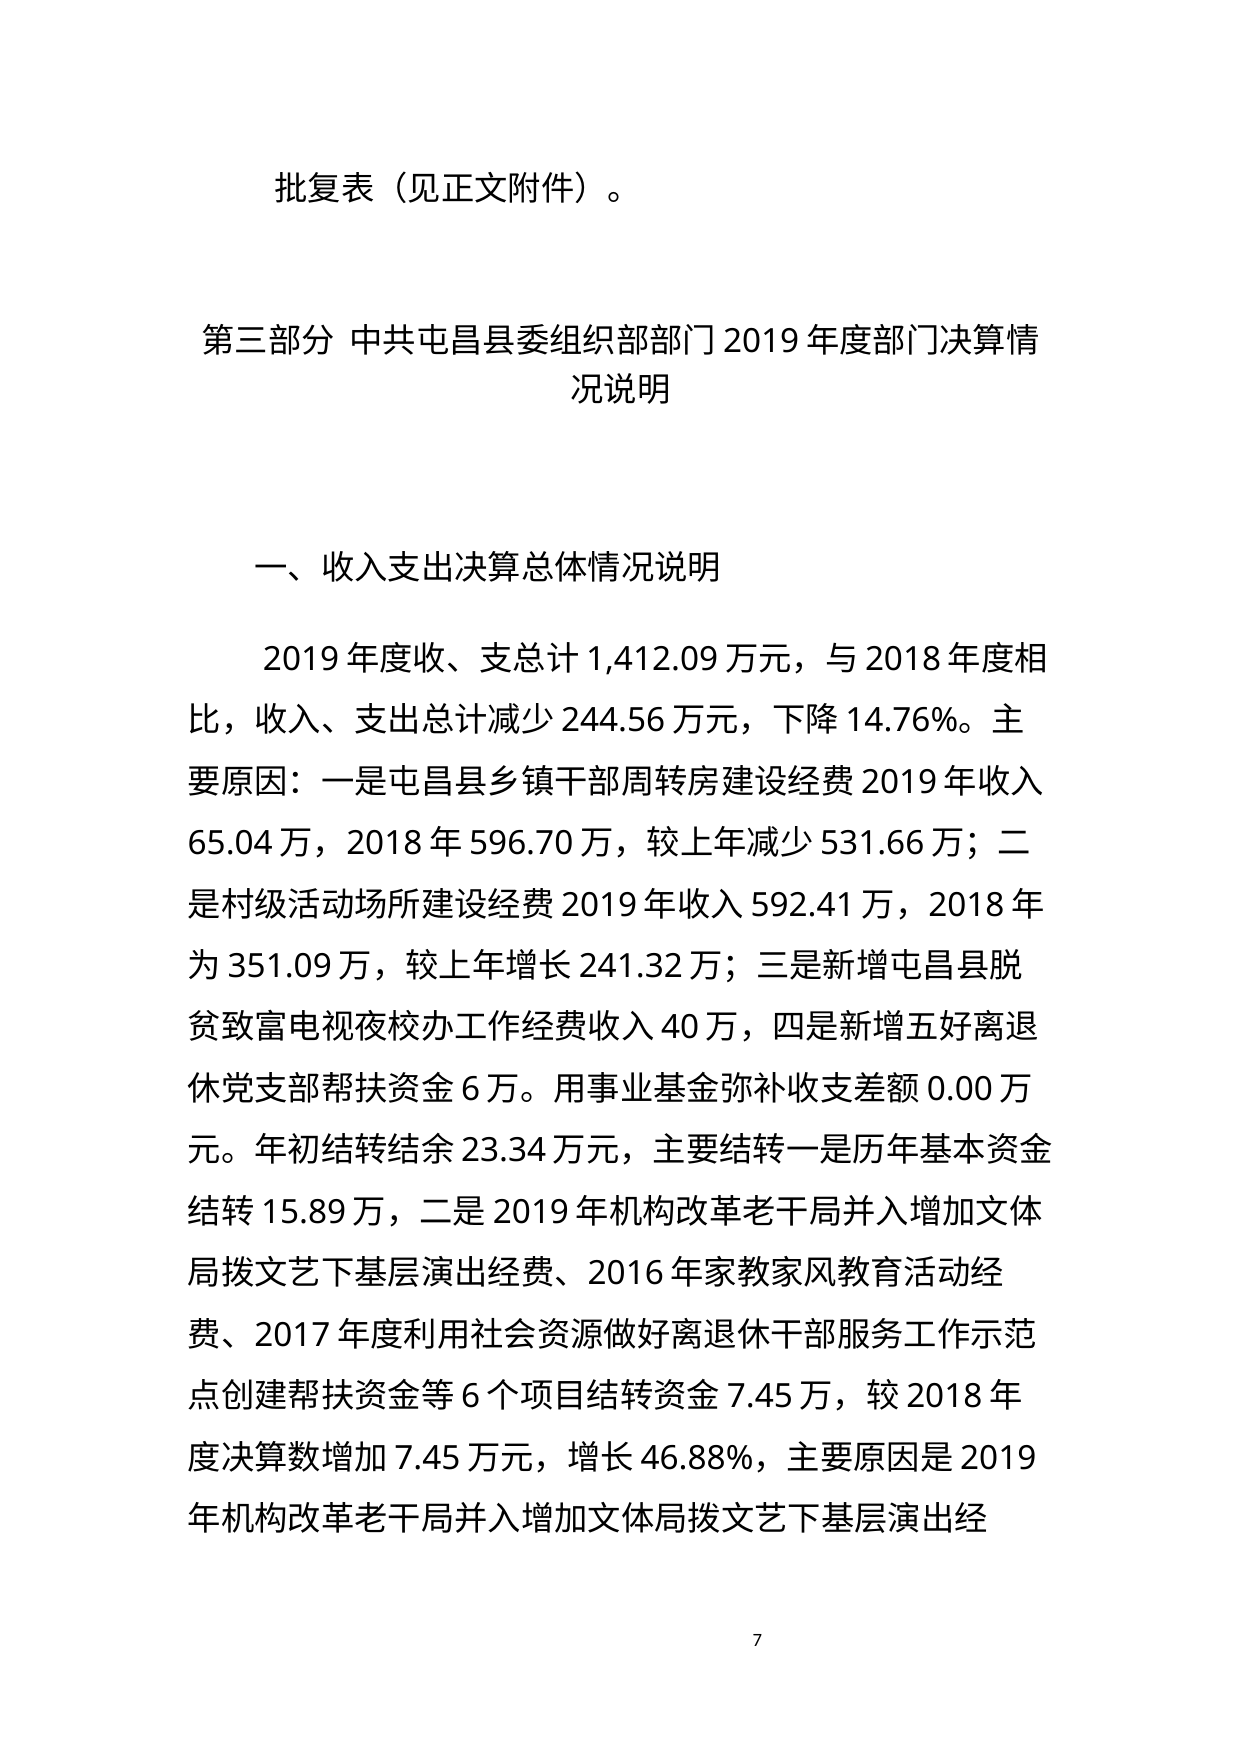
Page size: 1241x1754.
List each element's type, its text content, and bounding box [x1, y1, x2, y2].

text 第三部分 中共屯昌县委组织部部门2019年度部门决算情况说明 [187, 314, 1053, 411]
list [187, 621, 1053, 1543]
list 收入支出决算总体情况说明 [187, 530, 1053, 592]
text 批复表（见正文附件）。 [187, 162, 1053, 210]
